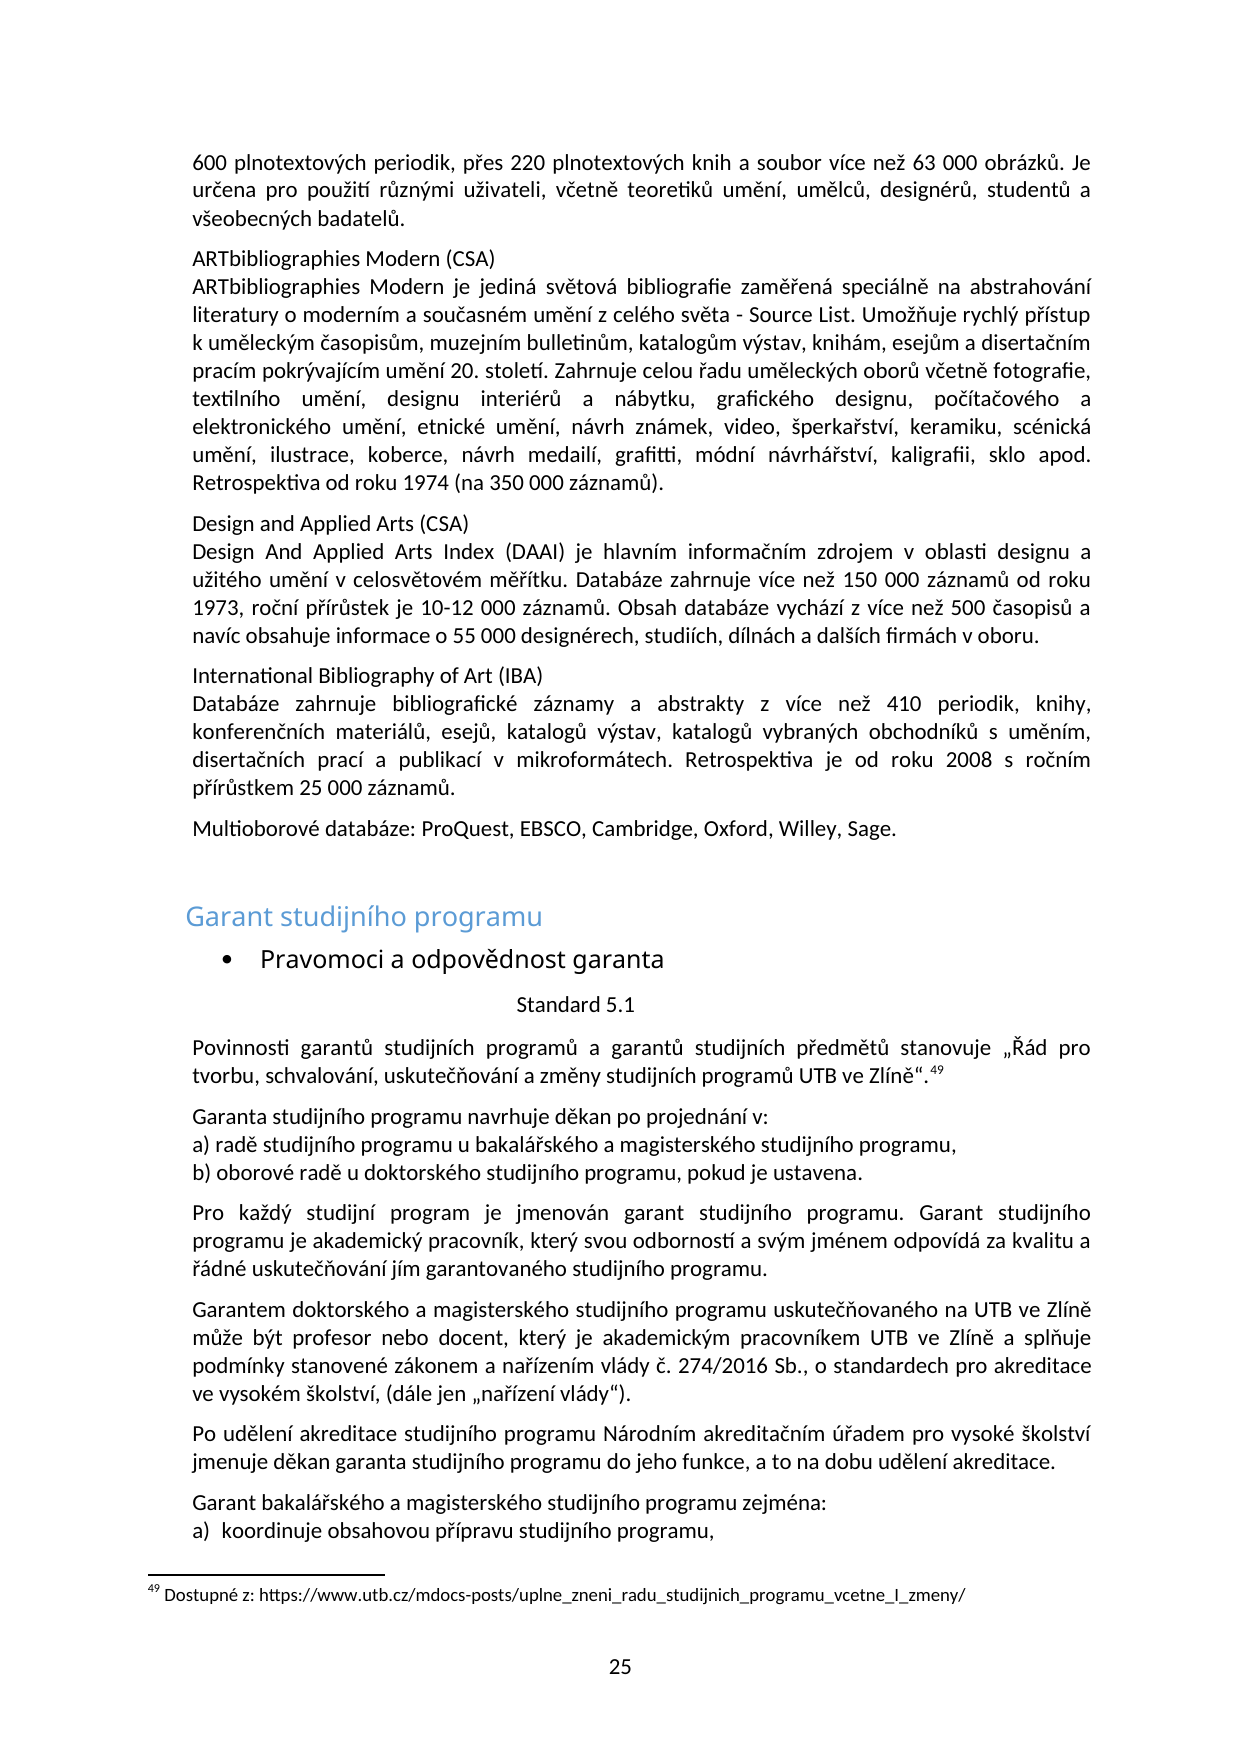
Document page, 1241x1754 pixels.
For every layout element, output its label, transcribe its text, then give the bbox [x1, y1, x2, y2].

text Design and Applied Arts (CSA) [192, 509, 1093, 537]
text Po udělení akreditace studijního programu Národním akreditačním úřadem pro vysoké školství jmenuje děkan garanta studijního programu do jeho funkce, a to na dobu udělení akreditace. [192, 1419, 1093, 1476]
text a) koordinuje obsahovou přípravu studijního programu, [148, 1516, 1093, 1544]
text Design And Applied Arts Index (DAAI) je hlavním informačním zdrojem v oblasti designu a užitého umění v celosvětovém měřítku. Databáze zahrnuje více než 150 000 záznamů od roku 1973, roční přírůstek je 10-12 000 záznamů. Obsah databáze vychází z více než 500 časopisů a navíc obsahuje informace o 55 000 designérech, studiích, dílnách a dalších firmách v oboru. [192, 537, 1093, 649]
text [192, 148, 1093, 232]
text Databáze zahrnuje bibliografické záznamy a abstrakty z více než 410 periodik, knihy, konferenčních materiálů, esejů, katalogů výstav, katalogů vybraných obchodníků s uměním, disertačních prací a publikací v mikroformátech. Retrospektiva je od roku 2008 s ročním přírůstkem 25 000 záznamů. [192, 689, 1093, 802]
text Garanta studijního programu navrhuje děkan po projednání v: [192, 1102, 1093, 1130]
text Garant bakalářského a magisterského studijního programu zejména: [148, 1488, 1093, 1516]
text Multioborové databáze: ProQuest, EBSCO, Cambridge, Oxford, Willey, Sage. [148, 814, 1093, 842]
text a) radě studijního programu u bakalářského a magisterského studijního programu, [148, 1130, 1093, 1158]
text ARTbibliographies Modern (CSA) [192, 244, 1093, 272]
text Povinnosti garantů studijních programů a garantů studijních předmětů stanovuje „Řád pro tvorbu, schvalování, uskutečňování a změny studijních programů UTB ve Zlíně“. [192, 1033, 1093, 1089]
text b) oborové radě u doktorského studijního programu, pokud je ustavena. [148, 1158, 1093, 1186]
text Standard 5.1 [148, 991, 1093, 1018]
text International Bibliography of Art (IBA) [192, 661, 1093, 689]
subtitle Garant studijního programu [185, 897, 1093, 934]
subtitle Pravomoci a odpovědnost garanta [223, 941, 1093, 975]
text Garantem doktorského a magisterského studijního programu uskutečňovaného na UTB ve Zlíně může být profesor nebo docent, který je akademickým pracovníkem UTB ve Zlíně a splňuje podmínky stanovené zákonem a nařízením vlády č. 274/2016 Sb., o standardech pro akreditace ve vysokém školství, (dále jen „nařízení vlády“). [192, 1295, 1093, 1407]
text ARTbibliographies Modern je jediná světová bibliografie zaměřená speciálně na abstrahování literatury o moderním a současném umění z celého světa - Source List. Umožňuje rychlý přístup k uměleckým časopisům, muzejním bulletinům, katalogům výstav, knihám, esejům a disertačním pracím pokrývajícím umění 20. století. Zahrnuje celou řadu uměleckých oborů včetně fotografie, textilního umění, designu interiérů a nábytku, grafického designu, počítačového a elektronického umění, etnické umění, návrh známek, video, šperkařství, keramiku, scénická umění, ilustrace, koberce, návrh medailí, grafitti, módní návrhářství, kaligrafii, sklo apod. Retrospektiva od roku 1974 (na 350 000 záznamů). [192, 272, 1093, 496]
text Pro každý studijní program je jmenován garant studijního programu. Garant studijního programu je akademický pracovník, který svou odborností a svým jménem odpovídá za kvalitu a řádné uskutečňování jím garantovaného studijního programu. [192, 1198, 1093, 1282]
